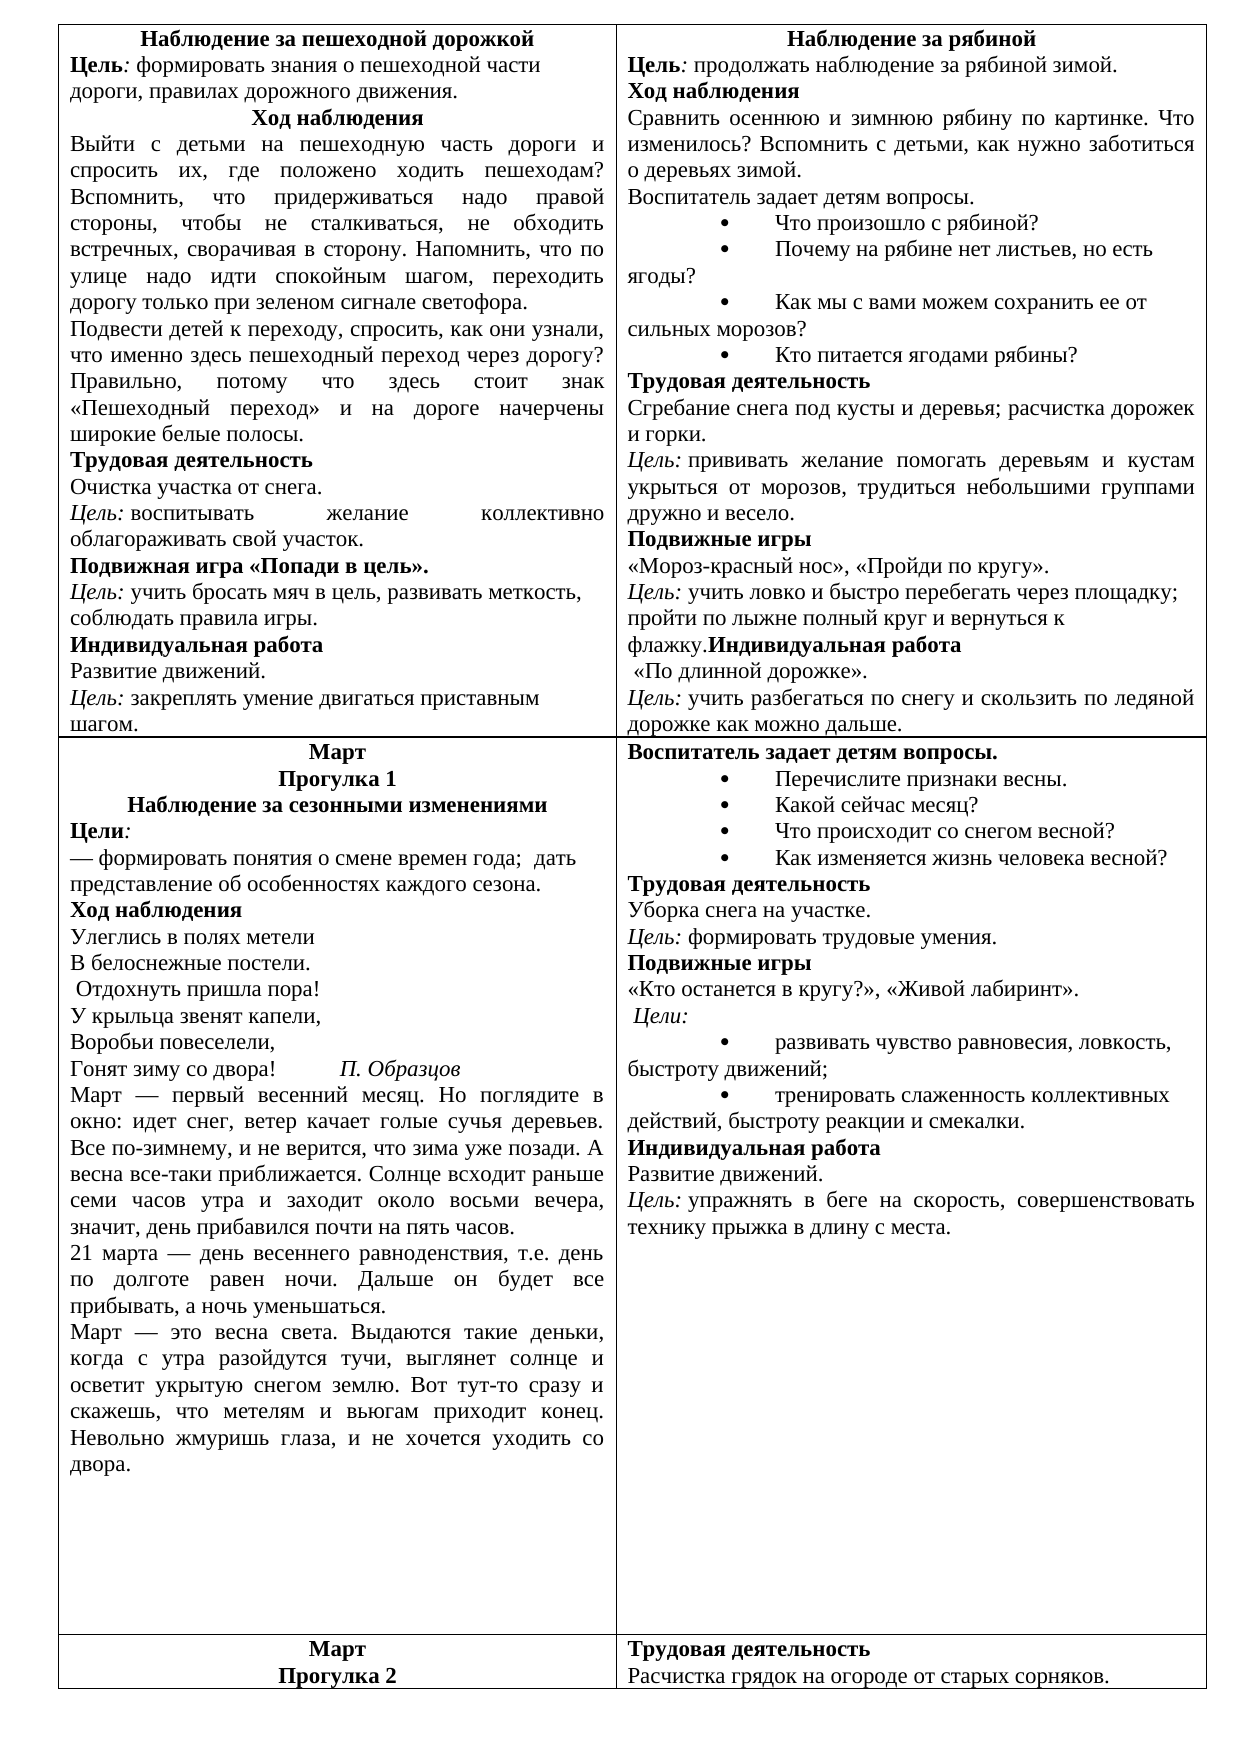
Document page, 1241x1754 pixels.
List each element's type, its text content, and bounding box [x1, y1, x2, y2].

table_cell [617, 25, 1206, 736]
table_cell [617, 1635, 1206, 1688]
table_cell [59, 25, 616, 736]
table_header Воспитатель задает детям вопросы. Перечислите признаки весны. Какой сейчас месяц? Что происходит со снегом весной? Как изменяется жизнь человека весной? Трудовая деятельность Уборка снега на участке. Цель: формировать трудовые умения. Подвижные игры «Кто останется в кругу?», «Живой лабиринт». Цели: развивать чувство равновесия, ловкость, быстроту движений; тренировать слаженность коллективных действий, быстроту реакции и смекалки. Индивидуальная работа Развитие движений. Цель: упражнять в беге на скорость, совершенствовать технику прыжка в длину с места. [617, 738, 1206, 1634]
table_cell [59, 1635, 616, 1688]
table_header Март Прогулка 1 Наблюдение за сезонными изменениями Цели: — формировать понятия о смене времен года; дать представление об особенностях каждого сезона. Ход наблюдения Улеглись в полях метели В белоснежные постели. Отдохнуть пришла пора! У крыльца звенят капели, Воробьи повеселели, Гонят зиму со двора! П. Образцов Март — первый весенний месяц. Но поглядите в окно: идет снег, ветер качает голые сучья деревьев. Все по-зимнему, и не верится, что зима уже позади. А весна все-таки приближается. Солнце всходит раньше семи часов утра и заходит около восьми вечера, значит, день прибавился почти на пять часов. 21 марта — день весеннего равноденствия, т.е. день по долготе равен ночи. Дальше он будет все прибывать, а ночь уменьшаться. Март — это весна света. Выдаются такие деньки, когда с утра разойдутся тучи, выглянет солнце и осветит укрытую снегом землю. Вот тут-то сразу и скажешь, что метелям и вьюгам приходит конец. Невольно жмуришь глаза, и не хочется уходить со двора. [59, 738, 616, 1634]
